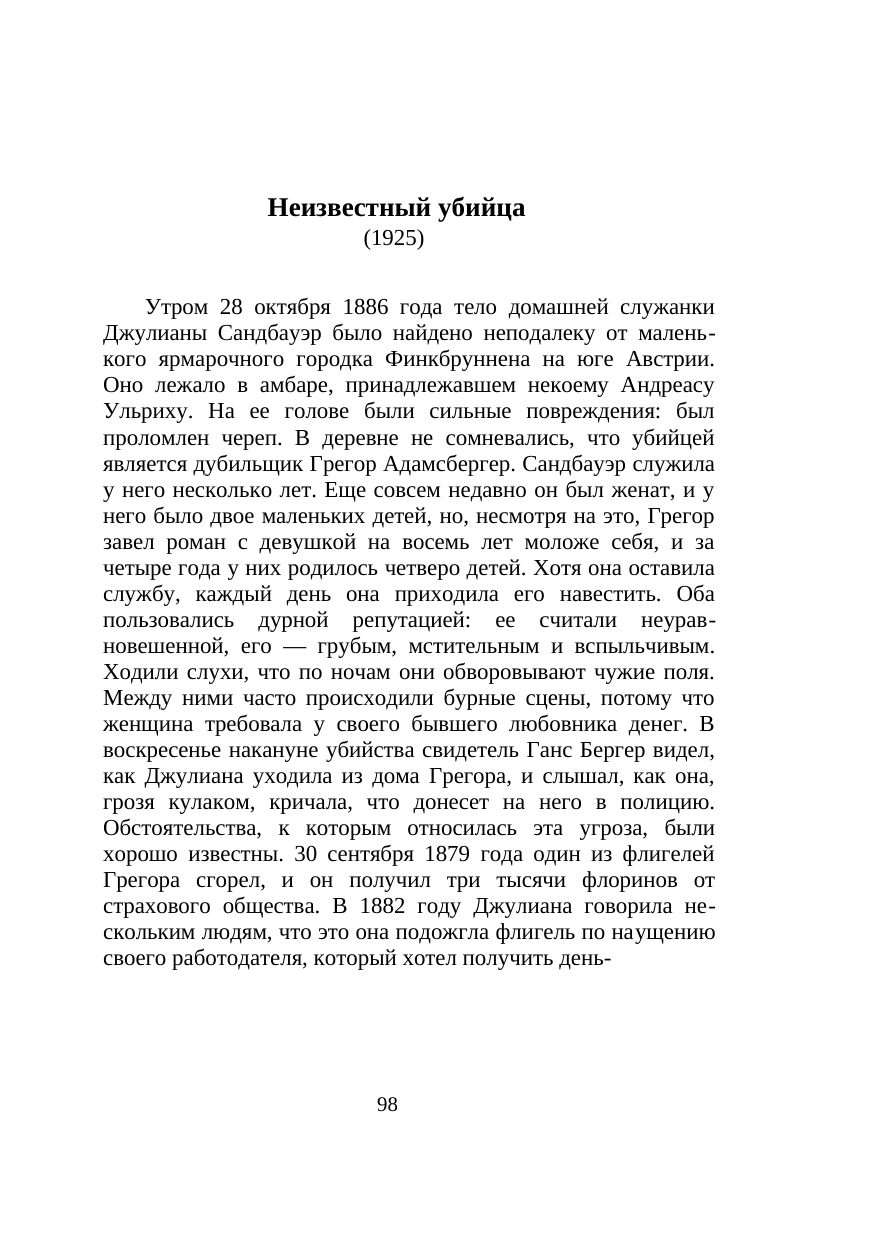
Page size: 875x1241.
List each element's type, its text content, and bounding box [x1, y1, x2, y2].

text (1925) [363, 224, 718, 251]
text Неизвестный убийца [267, 191, 718, 222]
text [103, 294, 716, 971]
